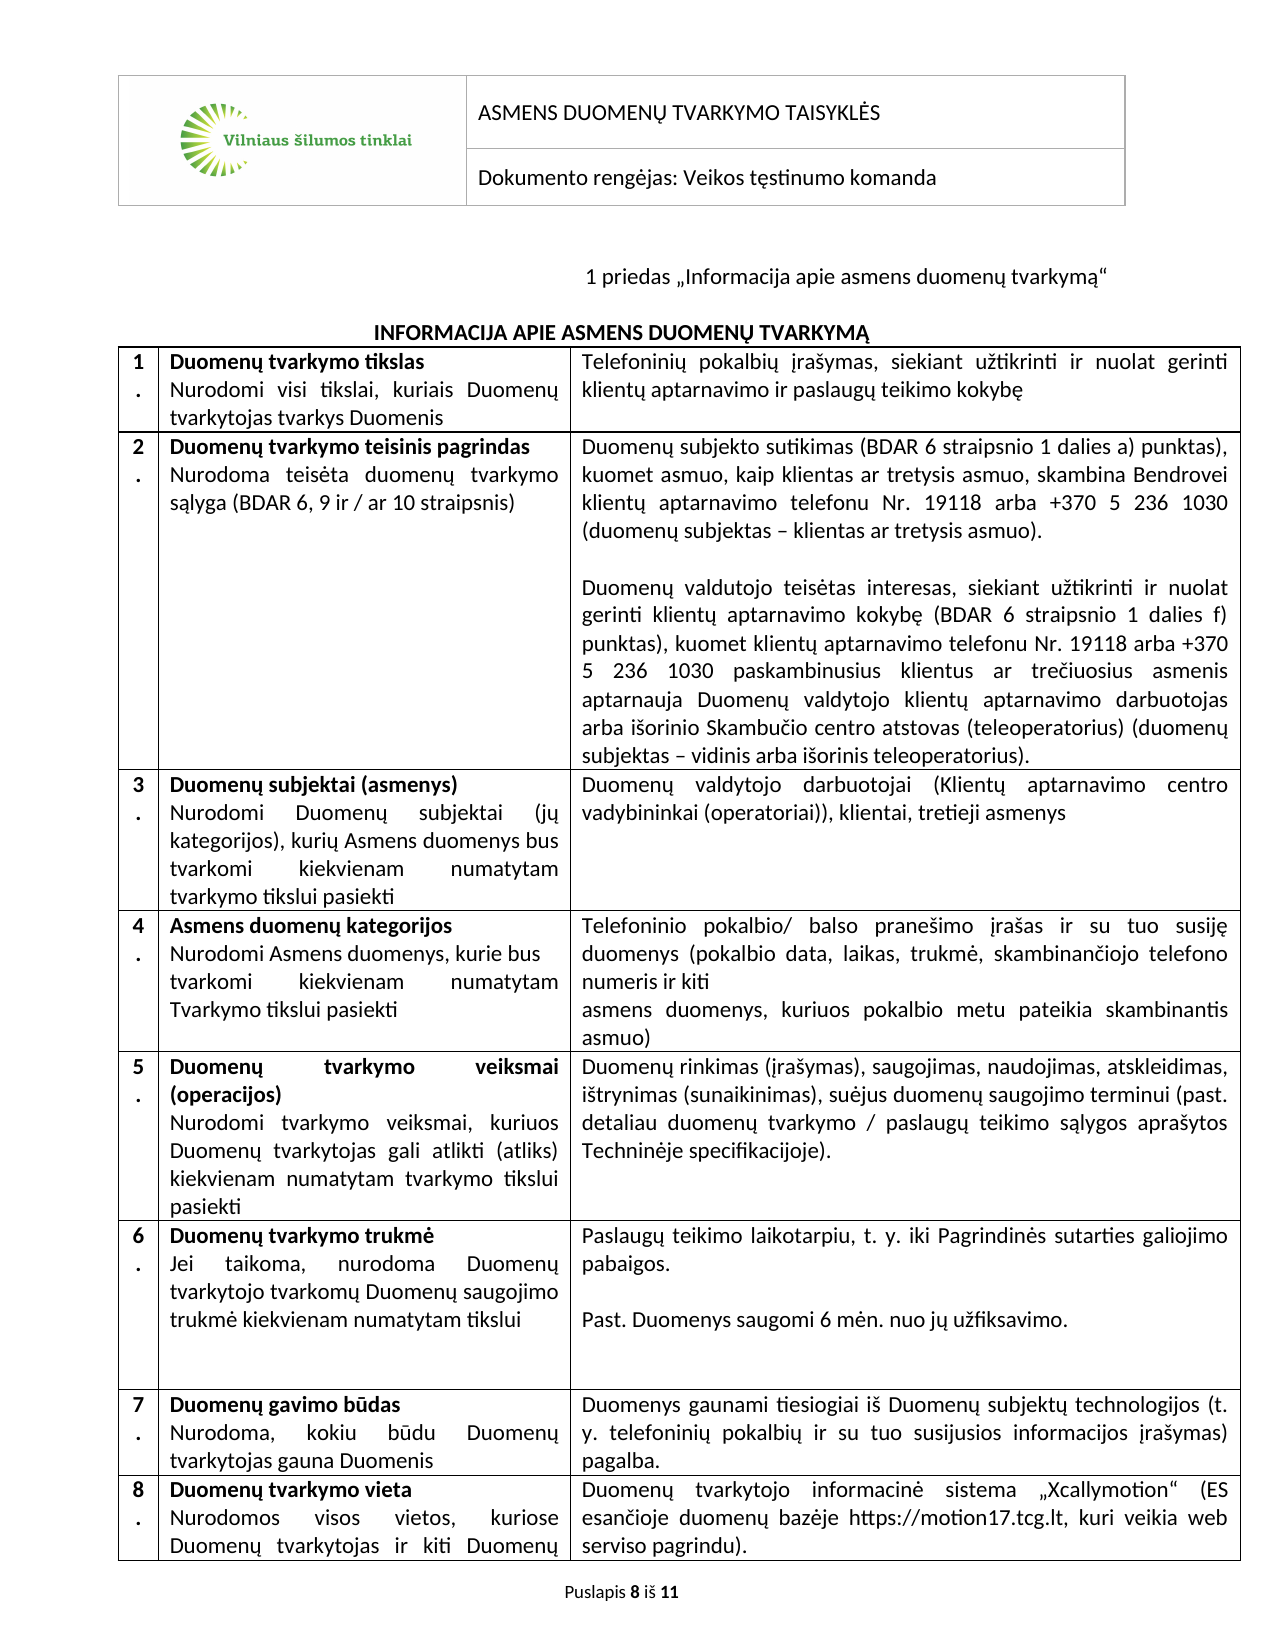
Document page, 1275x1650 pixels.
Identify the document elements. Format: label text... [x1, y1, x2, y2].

table_cell Paslaugų teikimo laikotarpiu, t. y. iki Pagrindinės sutarties galiojimo pabaigos. Past. Duomenys saugomi 6 mėn. nuo jų užfiksavimo. [571, 1221, 1240, 1389]
text 1 priedas „Informacija apie asmens duomenų tvarkymą“ [493, 262, 1125, 290]
table_cell Duomenų tvarkymo trukmė Jei taikoma, nurodoma Duomenų tvarkytojo tvarkomų Duomenų saugojimo trukmė kiekvienam numatytam tikslui [159, 1221, 570, 1389]
table_header Duomenų tvarkymo tikslas Nurodomi visi tikslai, kuriais Duomenų tvarkytojas tvarkys Duomenis [159, 348, 570, 431]
table_cell Duomenų subjekto sutikimas (BDAR 6 straipsnio 1 dalies a) punktas), kuomet asmuo, kaip klientas ar tretysis asmuo, skambina Bendrovei klientų aptarnavimo telefonu Nr. 19118 arba +370 5 236 1030 (duomenų subjektas – klientas ar tretysis asmuo). Duomenų valdutojo teisėtas interesas, siekiant užtikrinti ir nuolat gerinti klientų aptarnavimo kokybę (BDAR 6 straipsnio 1 dalies f) punktas), kuomet klientų aptarnavimo telefonu Nr. 19118 arba +370 5 236 1030 paskambinusius klientus ar trečiuosius asmenis aptarnauja Duomenų valdytojo klientų aptarnavimo darbuotojas arba išorinio Skambučio centro atstovas (teleoperatorius) (duomenų subjektas – vidinis arba išorinis teleoperatorius). [571, 433, 1240, 769]
table_cell Duomenų gavimo būdas Nurodoma, kokiu būdu Duomenų tvarkytojas gauna Duomenis [159, 1390, 570, 1474]
table_cell Duomenų tvarkytojo informacinė sistema „Xcallymotion“ (ES esančioje duomenų bazėje https://motion17.tcg.lt, kuri veikia web serviso pagrindu). [571, 1476, 1240, 1559]
table_header Telefoninių pokalbių įrašymas, siekiant užtikrinti ir nuolat gerinti klientų aptarnavimo ir paslaugų teikimo kokybę [571, 348, 1240, 431]
table_cell Duomenų subjektai (asmenys) Nurodomi Duomenų subjektai (jų kategorijos), kurių Asmens duomenys bus tvarkomi kiekvienam numatytam tvarkymo tikslui pasiekti [159, 770, 570, 910]
table_cell Telefoninio pokalbio/ balso pranešimo įrašas ir su tuo susiję duomenys (pokalbio data, laikas, trukmė, skambinančiojo telefono numeris ir kiti asmens duomenys, kuriuos pokalbio metu pateikia skambinantis asmuo) [571, 911, 1240, 1051]
table_header 1. [119, 348, 158, 431]
table_cell 2. [119, 433, 158, 769]
table_cell 5. [119, 1052, 158, 1220]
table_cell 4. [119, 911, 158, 1051]
table_cell 8. [119, 1476, 158, 1559]
table_cell Asmens duomenų kategorijos Nurodomi Asmens duomenys, kurie bus tvarkomi kiekvienam numatytam Tvarkymo tikslui pasiekti [159, 911, 570, 1051]
table_cell Duomenų tvarkymo teisinis pagrindas Nurodoma teisėta duomenų tvarkymo sąlyga (BDAR 6, 9 ir / ar 10 straipsnis) [159, 433, 570, 769]
table_cell Duomenų tvarkymo veiksmai (operacijos) Nurodomi tvarkymo veiksmai, kuriuos Duomenų tvarkytojas gali atlikti (atliks) kiekvienam numatytam tvarkymo tikslui pasiekti [159, 1052, 570, 1220]
table_cell Duomenys gaunami tiesiogiai iš Duomenų subjektų technologijos (t. y. telefoninių pokalbių ir su tuo susijusios informacijos įrašymas) pagalba. [571, 1390, 1240, 1474]
text INFORMACIJA APIE ASMENS DUOMENŲ TVARKYMĄ [118, 318, 1125, 346]
table_cell 3. [119, 770, 158, 910]
picture [129, 76, 463, 205]
table_cell Duomenų valdytojo darbuotojai (Klientų aptarnavimo centro vadybininkai (operatoriai)), klientai, tretieji asmenys [571, 770, 1240, 910]
table_cell 7. [119, 1390, 158, 1474]
table_cell 6. [119, 1221, 158, 1389]
table_cell Duomenų rinkimas (įrašymas), saugojimas, naudojimas, atskleidimas, ištrynimas (sunaikinimas), suėjus duomenų saugojimo terminui (past. detaliau duomenų tvarkymo / paslaugų teikimo sąlygos aprašytos Techninėje specifikacijoje). [571, 1052, 1240, 1220]
